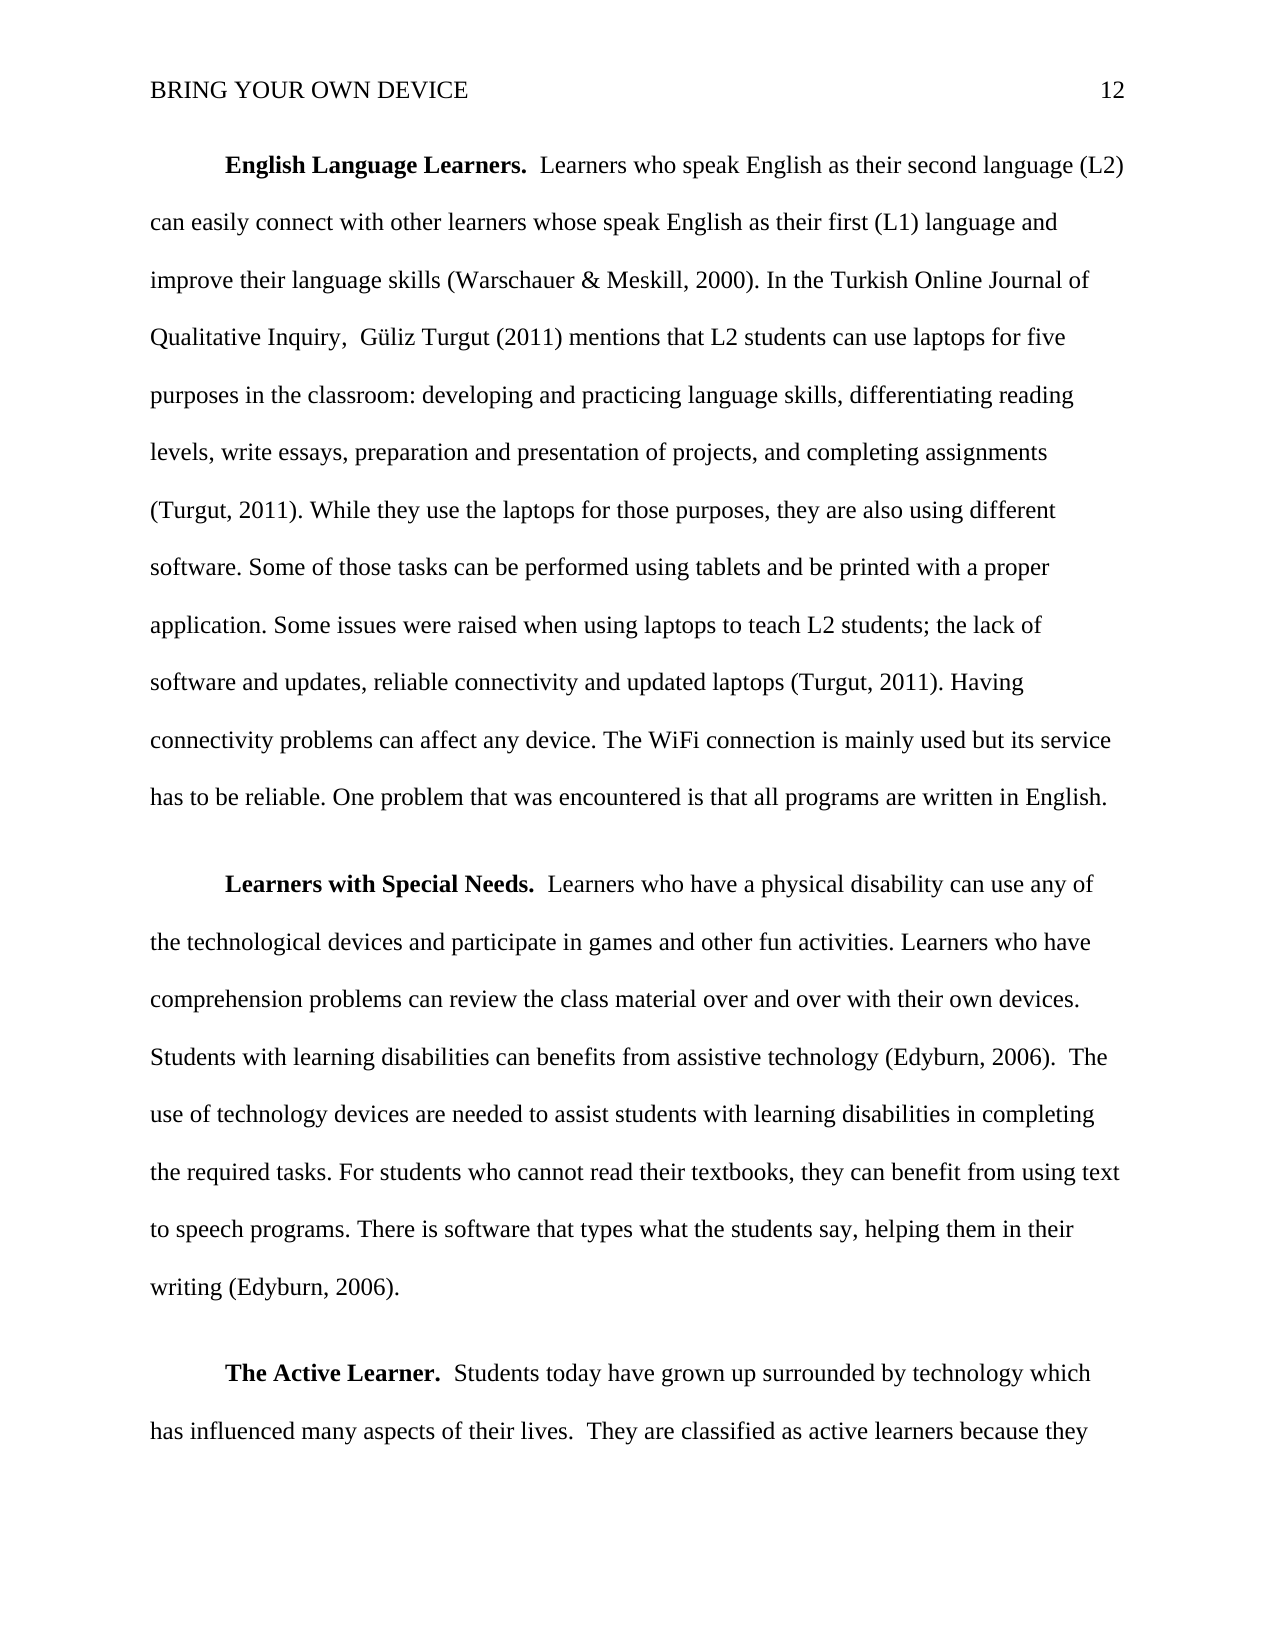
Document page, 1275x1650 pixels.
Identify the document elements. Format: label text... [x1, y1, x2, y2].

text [150, 1358, 1125, 1444]
text Learners with Special Needs. Learners who have a physical disability can use any of the technological devices and participate in games and other fun activities. Learners who have comprehension problems can review the class material over and over with their own devices. Students with learning disabilities can benefits from assistive technology (Edyburn, 2006). The use of technology devices are needed to assist students with learning disabilities in completing the required tasks. For students who cannot read their textbooks, they can benefit from using text to speech programs. There is software that types what the students say, helping them in their writing (Edyburn, 2006). [150, 869, 1125, 1300]
text English Language Learners. Learners who speak English as their second language (L2) can easily connect with other learners whose speak English as their first (L1) language and improve their language skills (Warschauer & Meskill, 2000). In the Turkish Online Journal of Qualitative Inquiry, Güliz Turgut (2011) mentions that L2 students can use laptops for five purposes in the classroom: developing and practicing language skills, differentiating reading levels, write essays, preparation and presentation of projects, and completing assignments (Turgut, 2011). While they use the laptops for those purposes, they are also using different software. Some of those tasks can be performed using tablets and be printed with a proper application. Some issues were raised when using laptops to teach L2 students; the lack of software and updates, reliable connectivity and updated laptops (Turgut, 2011). Having connectivity problems can affect any device. The WiFi connection is mainly used but its service has to be reliable. One problem that was encountered is that all programs are written in English. [150, 150, 1125, 811]
